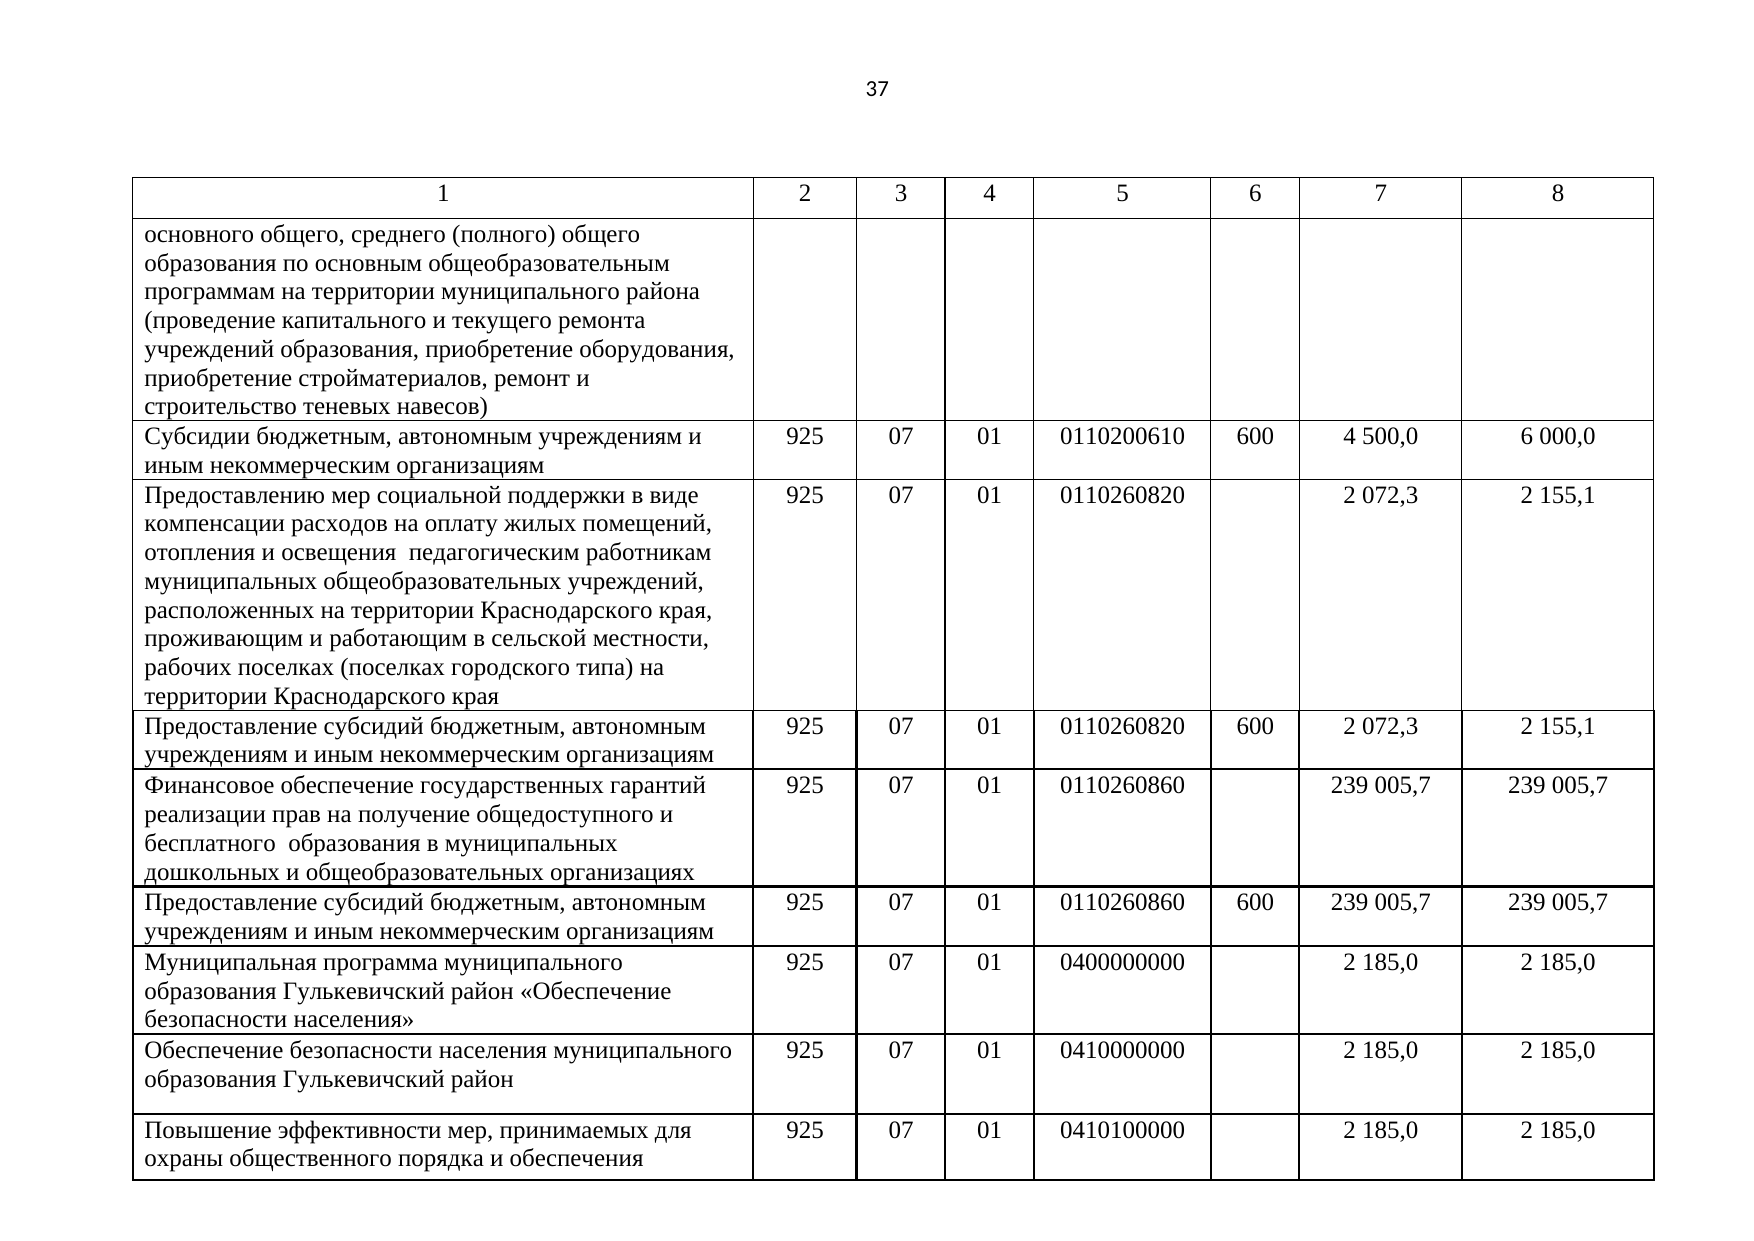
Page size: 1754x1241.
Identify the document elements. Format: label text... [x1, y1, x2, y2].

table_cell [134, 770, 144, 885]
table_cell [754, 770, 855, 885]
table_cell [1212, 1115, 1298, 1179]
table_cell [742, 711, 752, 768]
table_header 4 [946, 178, 1033, 218]
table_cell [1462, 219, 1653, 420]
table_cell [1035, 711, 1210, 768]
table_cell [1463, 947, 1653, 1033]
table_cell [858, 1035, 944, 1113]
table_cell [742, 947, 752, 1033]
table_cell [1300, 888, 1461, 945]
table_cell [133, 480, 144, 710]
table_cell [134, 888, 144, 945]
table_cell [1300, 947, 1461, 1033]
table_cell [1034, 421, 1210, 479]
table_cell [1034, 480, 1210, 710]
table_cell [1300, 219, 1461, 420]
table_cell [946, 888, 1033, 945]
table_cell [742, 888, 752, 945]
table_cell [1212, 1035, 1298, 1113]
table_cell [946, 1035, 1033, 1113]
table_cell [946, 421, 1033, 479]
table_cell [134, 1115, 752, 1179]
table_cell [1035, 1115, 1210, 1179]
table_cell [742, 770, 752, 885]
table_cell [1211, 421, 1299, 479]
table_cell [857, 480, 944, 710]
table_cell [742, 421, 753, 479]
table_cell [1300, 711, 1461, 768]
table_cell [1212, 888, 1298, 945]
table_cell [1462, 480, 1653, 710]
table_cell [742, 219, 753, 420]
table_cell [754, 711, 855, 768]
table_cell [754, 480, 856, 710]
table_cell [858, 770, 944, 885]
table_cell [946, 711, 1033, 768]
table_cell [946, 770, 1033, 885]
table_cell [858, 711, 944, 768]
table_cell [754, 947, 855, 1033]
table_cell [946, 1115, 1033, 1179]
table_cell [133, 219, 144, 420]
table_header 7 [1300, 178, 1461, 218]
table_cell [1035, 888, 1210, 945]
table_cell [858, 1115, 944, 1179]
table_header 2 [754, 178, 856, 218]
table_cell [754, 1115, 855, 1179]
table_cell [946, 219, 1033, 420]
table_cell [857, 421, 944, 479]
table_header 6 [1211, 178, 1299, 218]
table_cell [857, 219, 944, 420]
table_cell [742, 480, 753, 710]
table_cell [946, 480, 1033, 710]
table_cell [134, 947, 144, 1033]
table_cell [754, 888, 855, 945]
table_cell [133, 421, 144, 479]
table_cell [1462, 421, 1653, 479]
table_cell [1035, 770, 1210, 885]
table_header 8 [1462, 178, 1653, 218]
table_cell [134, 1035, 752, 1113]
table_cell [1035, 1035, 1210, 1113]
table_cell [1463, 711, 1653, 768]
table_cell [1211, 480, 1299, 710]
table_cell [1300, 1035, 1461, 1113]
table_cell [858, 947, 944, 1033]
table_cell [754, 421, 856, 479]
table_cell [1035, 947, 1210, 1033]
table_header 1 [133, 178, 753, 218]
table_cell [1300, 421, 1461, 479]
table_header 5 [1034, 178, 1210, 218]
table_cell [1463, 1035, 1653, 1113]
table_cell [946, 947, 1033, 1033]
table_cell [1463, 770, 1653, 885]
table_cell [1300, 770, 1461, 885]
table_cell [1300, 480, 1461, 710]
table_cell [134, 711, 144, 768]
table_header 3 [857, 178, 944, 218]
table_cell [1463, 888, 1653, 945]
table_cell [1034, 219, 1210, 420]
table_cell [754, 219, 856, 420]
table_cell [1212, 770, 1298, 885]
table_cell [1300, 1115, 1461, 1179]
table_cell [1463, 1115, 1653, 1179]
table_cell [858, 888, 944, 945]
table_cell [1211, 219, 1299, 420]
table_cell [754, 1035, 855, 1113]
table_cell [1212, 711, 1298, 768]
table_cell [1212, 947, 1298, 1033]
